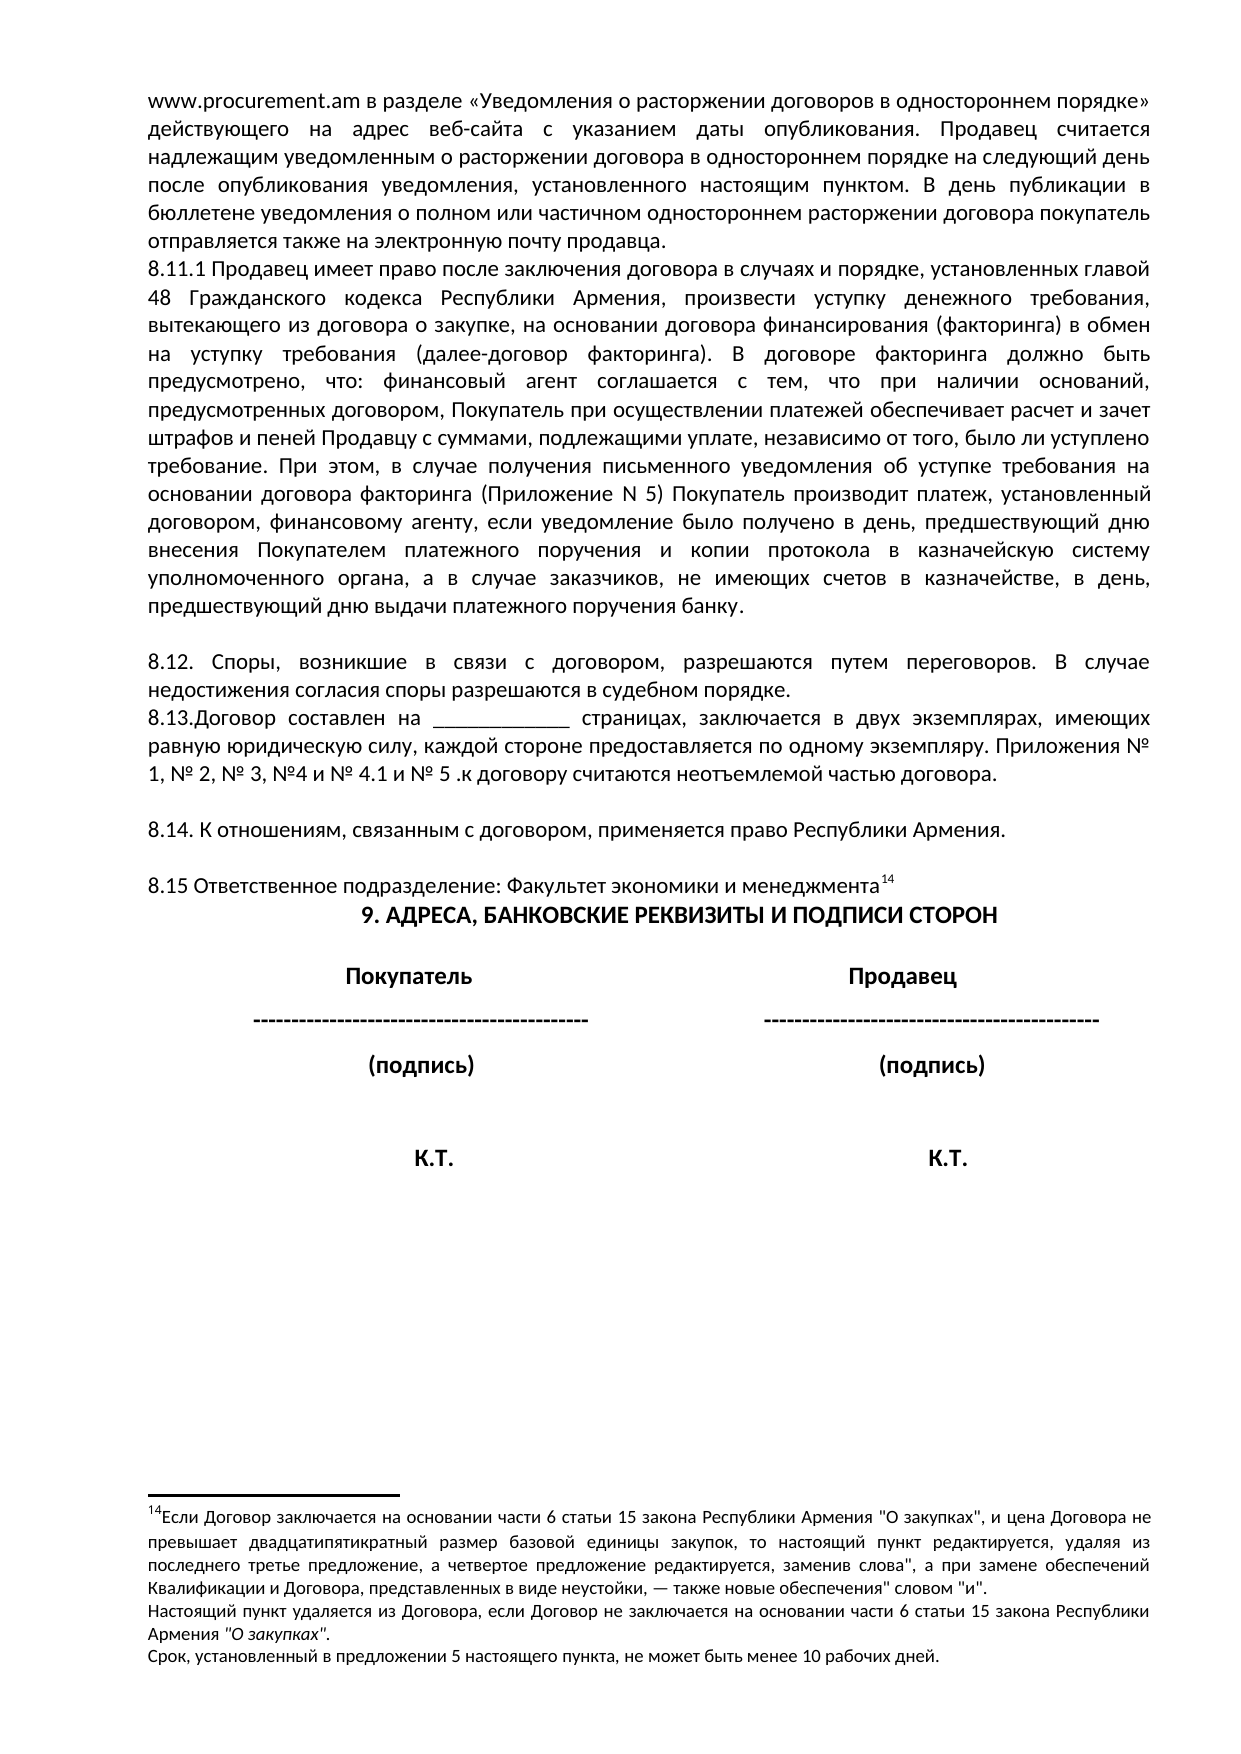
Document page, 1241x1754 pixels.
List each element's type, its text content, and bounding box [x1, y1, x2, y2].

text 9. АДРЕСА, БАНКОВСКИЕ РЕКВИЗИТЫ И ПОДПИСИ СТОРОН [148, 899, 1152, 929]
text 8.12. Споры, возникшие в связи с договором, разрешаются путем переговоров. В случае недостижения согласия споры разрешаются в судебном порядке. [148, 647, 1152, 703]
table_cell -------------------------------------------- (подпись) [136, 1004, 647, 1111]
text 8.11.1 Продавец имеет право после заключения договора в случаях и порядке, установленных главой 48 Гражданского кодекса Республики Армения, произвести уступку денежного требования, вытекающего из договора о закупке, на основании договора финансирования (факторинга) в обмен на уступку требования (далее-договор факторинга). В договоре факторинга должно быть предусмотрено, что: финансовый агент соглашается с тем, что при наличии оснований, предусмотренных договором, Покупатель при осуществлении платежей обеспечивает расчет и зачет штрафов и пеней Продавцу с суммами, подлежащими уплате, независимо от того, было ли уступлено требование. При этом, в случае получения письменного уведомления об уступке требования на основании договора факторинга (Приложение N 5) Покупатель производит платеж, установленный договором, финансовому агенту, если уведомление было получено в день, предшествующий дню внесения Покупателем платежного поручения и копии протокола в казначейскую систему уполномоченного органа, а в случае заказчиков, не имеющих счетов в казначействе, в день, предшествующий дню выдачи платежного поручения банку. [148, 254, 1152, 619]
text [148, 86, 1152, 254]
text 8.13.Договор составлен на ____________ страницах, заключается в двух экземплярах, имеющих равную юридическую силу, каждой стороне предоставляется по одному экземпляру. Приложения № 1, № 2, № 3, №4 и № 4.1 и № 5 .к договору считаются неотъемлемой частью договора. [148, 703, 1152, 787]
table_header Продавец [647, 960, 1158, 1004]
table_cell -------------------------------------------- (подпись) [647, 1004, 1158, 1111]
text 8.14. К отношениям, связанным с договором, применяется право Республики Армения. [148, 815, 1152, 843]
text 8.15 Ответственное подразделение: Факультет экономики и менеджмента [148, 871, 1152, 899]
table_header К.Т. [662, 1142, 1176, 1187]
table_header Покупатель [136, 960, 647, 1004]
table_header К.Т. [148, 1142, 662, 1187]
